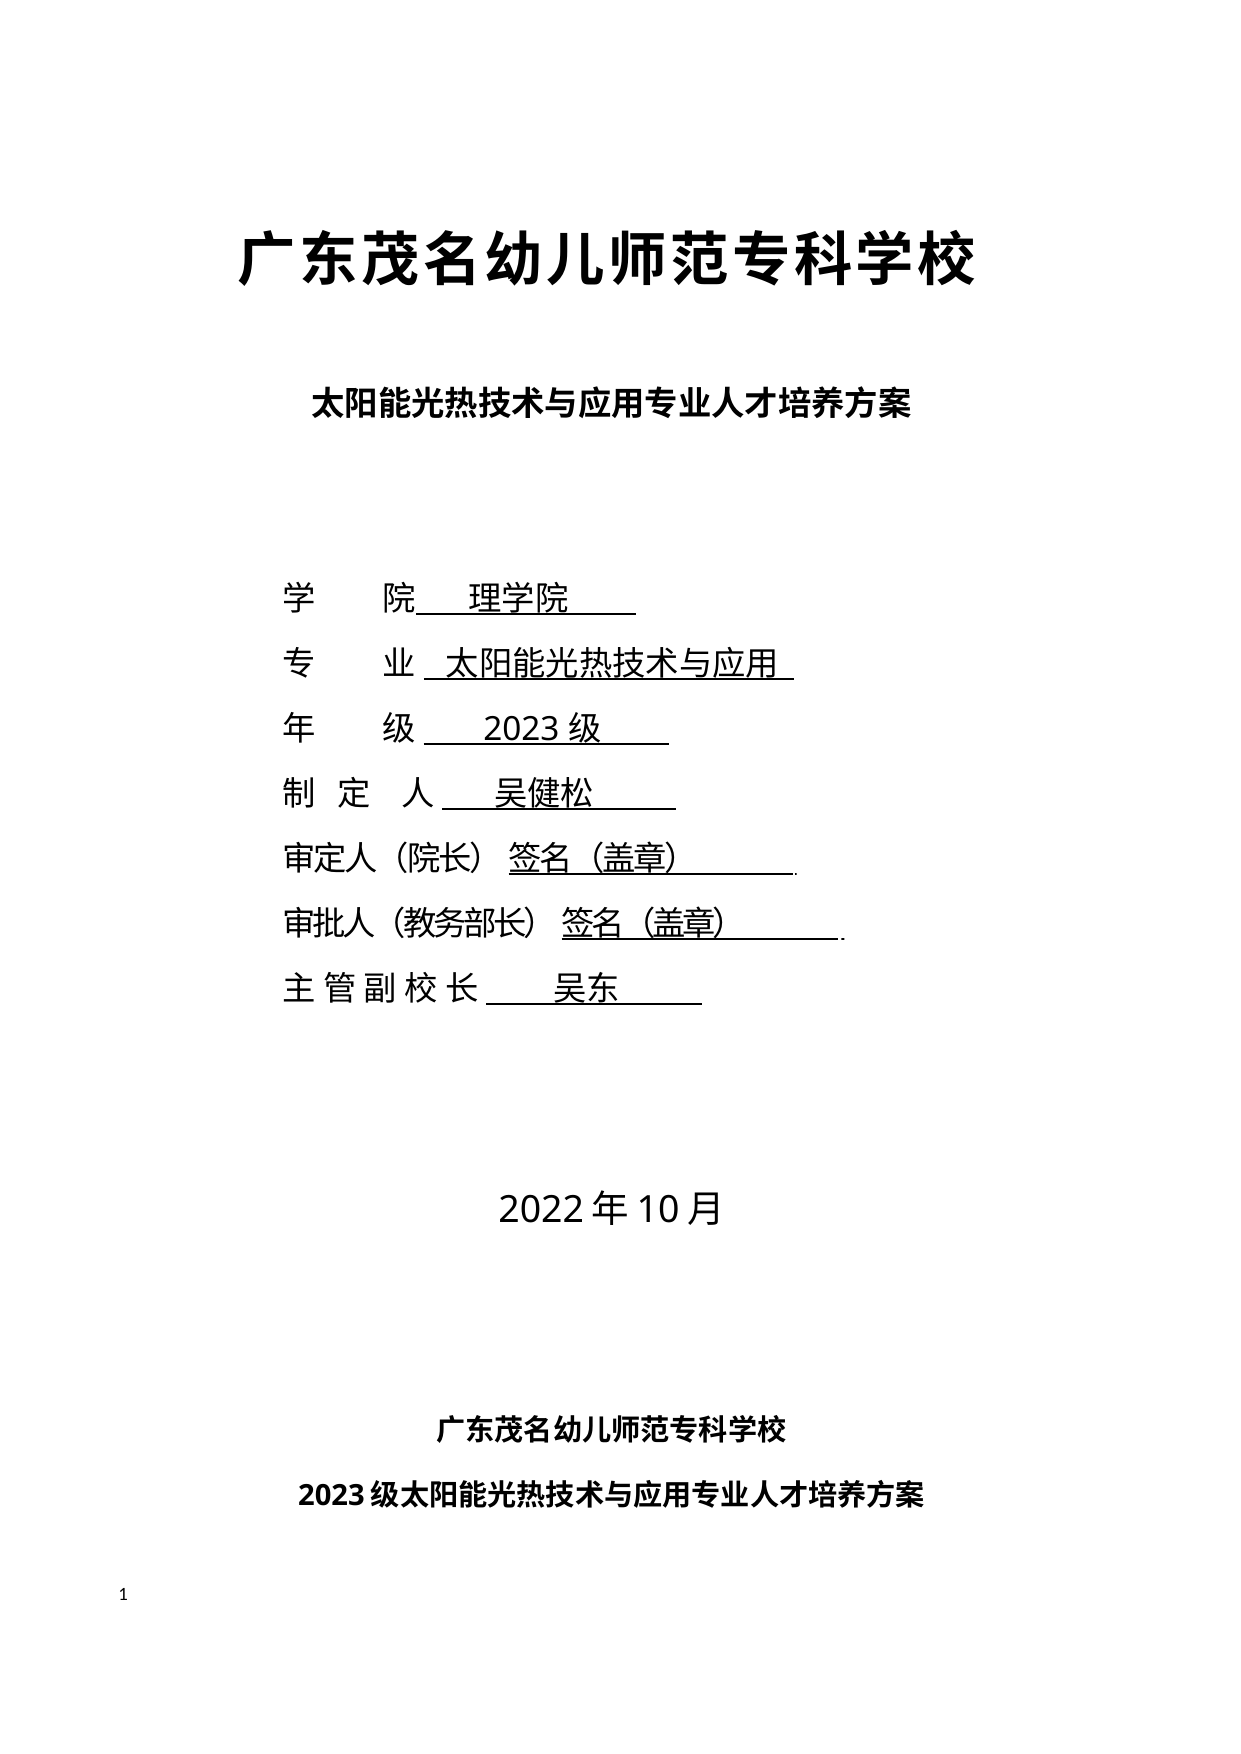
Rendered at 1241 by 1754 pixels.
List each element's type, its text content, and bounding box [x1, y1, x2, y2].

text 专 业 太阳能光热技术与应用 [118, 628, 1104, 693]
text 广东茂名幼儿师范专科学校 [118, 1396, 1104, 1461]
text 太阳能光热技术与应用专业人才培养方案 [118, 368, 1104, 433]
text 审定人（院长） 签名（盖章） [118, 823, 1104, 888]
text 审批人（教务部长） 签名（盖章） [118, 888, 1104, 953]
text 广东茂名幼儿师范专科学校 [118, 206, 1104, 303]
text 2022年10月 [118, 1173, 1104, 1238]
text 2023级太阳能光热技术与应用专业人才培养方案 [118, 1461, 1104, 1526]
text 主 管 副 校 长 吴东 [118, 953, 1104, 1018]
text 学 院 理学院 [118, 563, 1104, 628]
text 制 定 人 吴健松 [118, 758, 1104, 823]
text 年 级 2023 级 [118, 693, 1104, 758]
